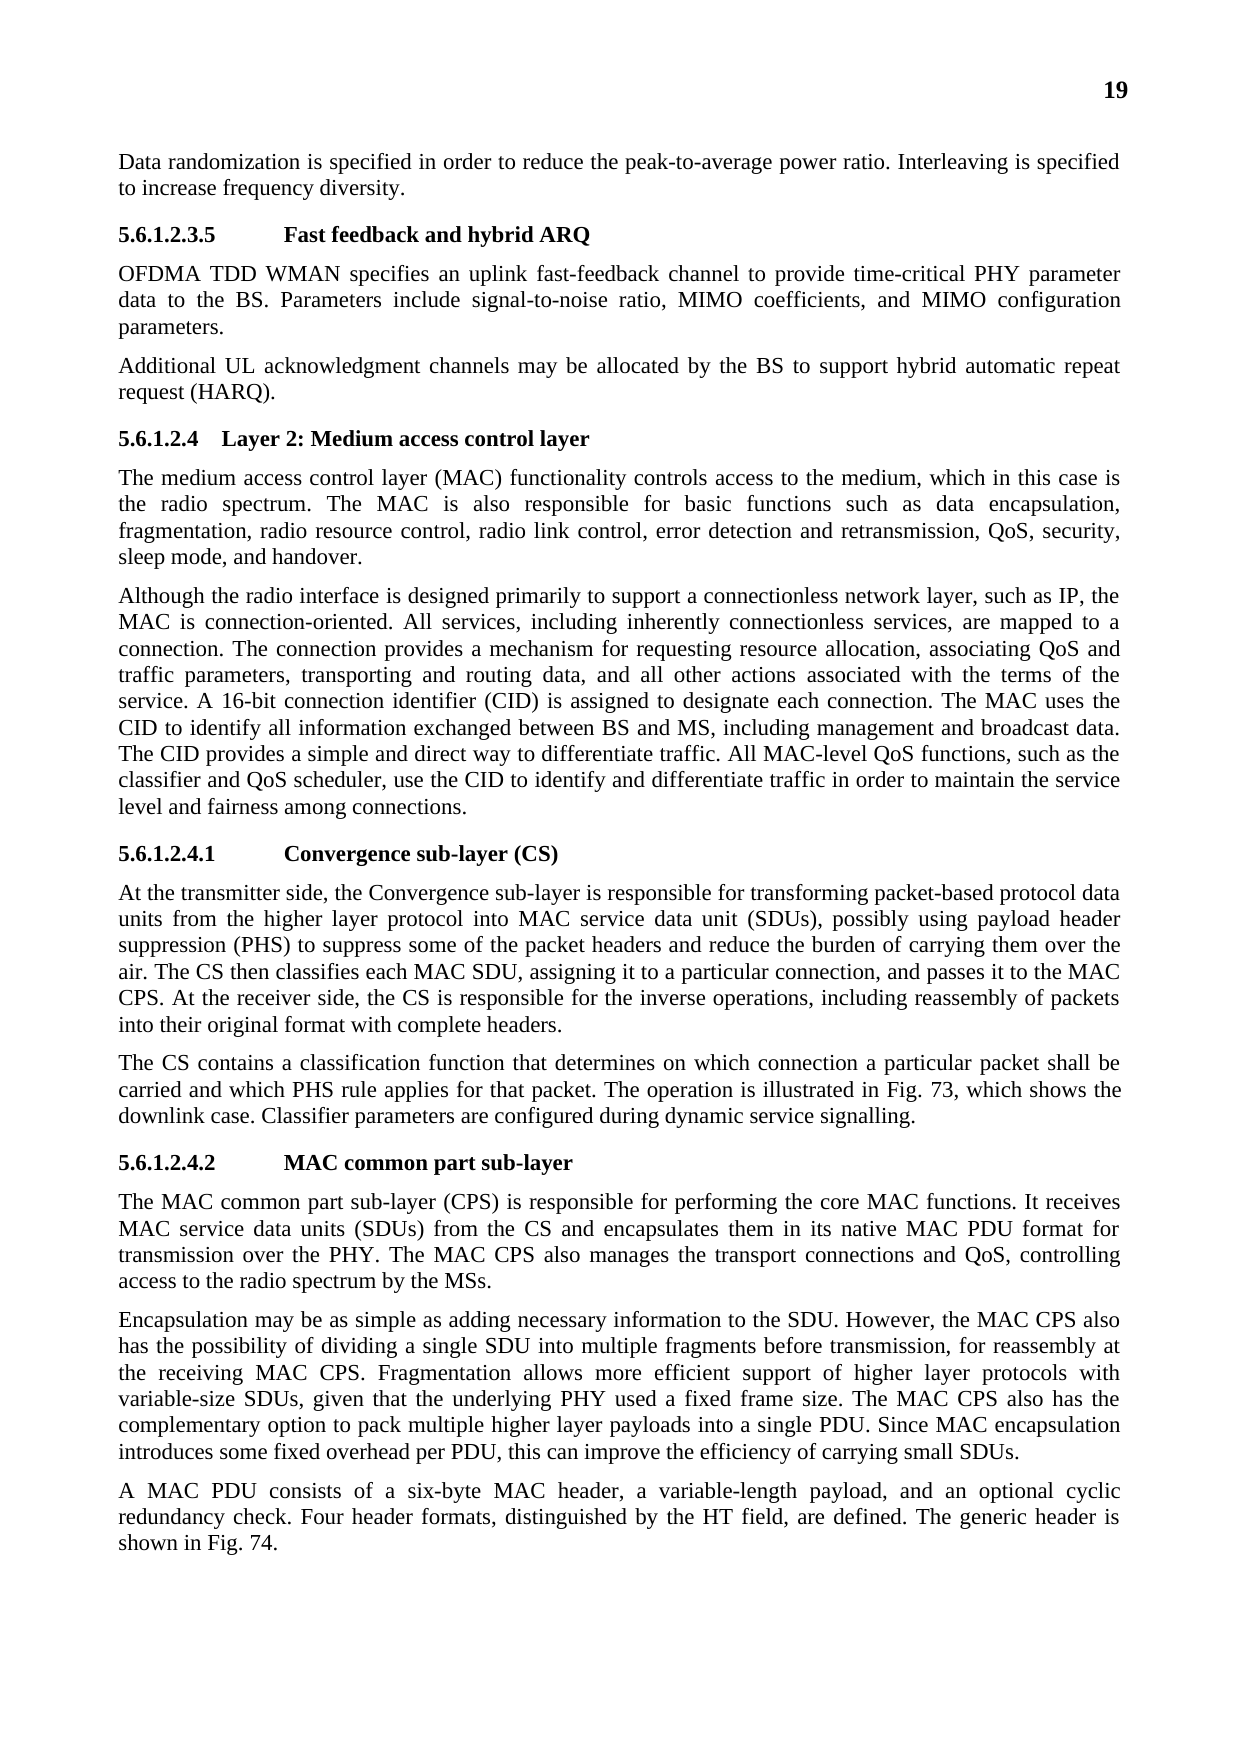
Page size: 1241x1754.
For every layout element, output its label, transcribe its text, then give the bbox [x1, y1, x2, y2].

subtitle 5.6.1.2.3.5 Fast feedback and hybrid ARQ [118, 221, 1122, 248]
text Encapsulation may be as simple as adding necessary information to the SDU. However, the MAC CPS also has the possibility of dividing a single SDU into multiple fragments before transmission, for reassembly at the receiving MAC CPS. Fragmentation allows more efficient support of higher layer protocols with variable-size SDUs, given that the underlying PHY used a fixed frame size. The MAC CPS also has the complementary option to pack multiple higher layer payloads into a single PDU. Since MAC encapsulation introduces some fixed overhead per PDU, this can improve the efficiency of carrying small SDUs. [118, 1306, 1122, 1464]
text The CS contains a classification function that determines on which connection a particular packet shall be carried and which PHS rule applies for that packet. The operation is illustrated in Fig. 73, which shows the downlink case. Classifier parameters are configured during dynamic service signalling. [118, 1049, 1122, 1128]
text Although the radio interface is designed primarily to support a connectionless network layer, such as IP, the MAC is connection-oriented. All services, including inherently connectionless services, are mapped to a connection. The connection provides a mechanism for requesting resource allocation, associating QoS and traffic parameters, transporting and routing data, and all other actions associated with the terms of the service. A 16-bit connection identifier (CID) is assigned to designate each connection. The MAC uses the CID to identify all information exchanged between BS and MS, including management and broadcast data. The CID provides a simple and direct way to differentiate traffic. All MAC-level QoS functions, such as the classifier and QoS scheduler, use the CID to identify and differentiate traffic in order to maintain the service level and fairness among connections. [118, 582, 1122, 819]
text The MAC common part sub-layer (CPS) is responsible for performing the core MAC functions. It receives MAC service data units (SDUs) from the CS and encapsulates them in its native MAC PDU format for transmission over the PHY. The MAC CPS also manages the transport connections and QoS, controlling access to the radio spectrum by the MSs. [118, 1188, 1122, 1294]
text The medium access control layer (MAC) functionality controls access to the medium, which in this case is the radio spectrum. The MAC is also responsible for basic functions such as data encapsulation, fragmentation, radio resource control, radio link control, error detection and retransmission, QoS, security, sleep mode, and handover. [118, 464, 1122, 569]
text At the transmitter side, the Convergence sub-layer is responsible for transforming packet-based protocol data units from the higher layer protocol into MAC service data unit (SDUs), possibly using payload header suppression (PHS) to suppress some of the packet headers and reduce the burden of carrying them over the air. The CS then classifies each MAC SDU, assigning it to a particular connection, and passes it to the MAC CPS. At the receiver side, the CS is responsible for the inverse operations, including reassembly of packets into their original format with complete headers. [118, 879, 1122, 1037]
text A MAC PDU consists of a six-byte MAC header, a variable-length payload, and an optional cyclic redundancy check. Four header formats, distinguished by the HT field, are defined. The generic header is shown in Fig. 74. [118, 1477, 1122, 1556]
subtitle 5.6.1.2.4 Layer 2: Medium access control layer [118, 425, 1122, 452]
subtitle 5.6.1.2.4.2 MAC common part sub-layer [118, 1149, 1122, 1176]
text OFDMA TDD WMAN specifies an uplink fast-feedback channel to provide time-critical PHY parameter data to the BS. Parameters include signal-to-noise ratio, MIMO coefficients, and MIMO configuration parameters. [118, 260, 1122, 339]
text Data randomization is specified in order to reduce the peak-to-average power ratio. Interleaving is specified to increase frequency diversity. [118, 148, 1122, 200]
text Additional UL acknowledgment channels may be allocated by the BS to support hybrid automatic repeat request (HARQ). [118, 352, 1122, 404]
subtitle 5.6.1.2.4.1 Convergence sub-layer (CS) [118, 840, 1122, 866]
